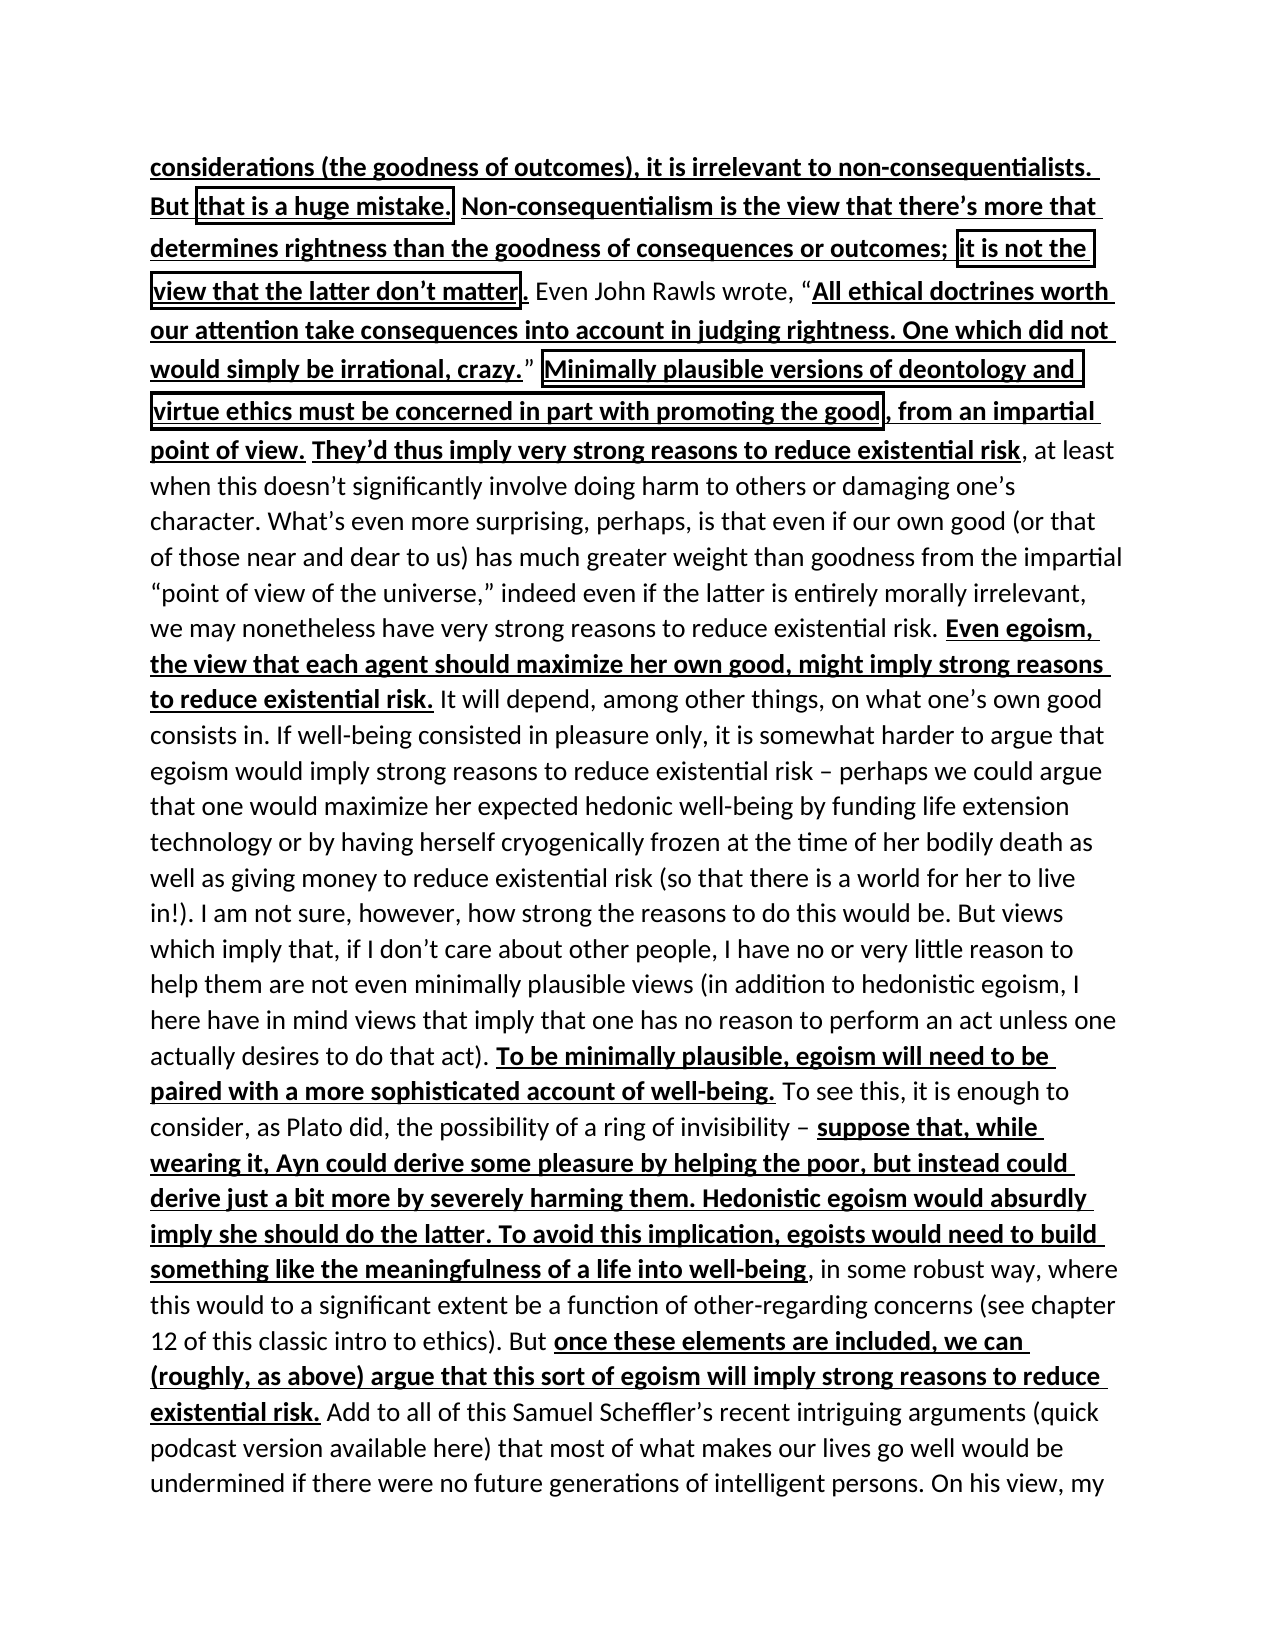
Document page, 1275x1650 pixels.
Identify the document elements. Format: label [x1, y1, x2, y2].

text [150, 150, 1125, 1499]
